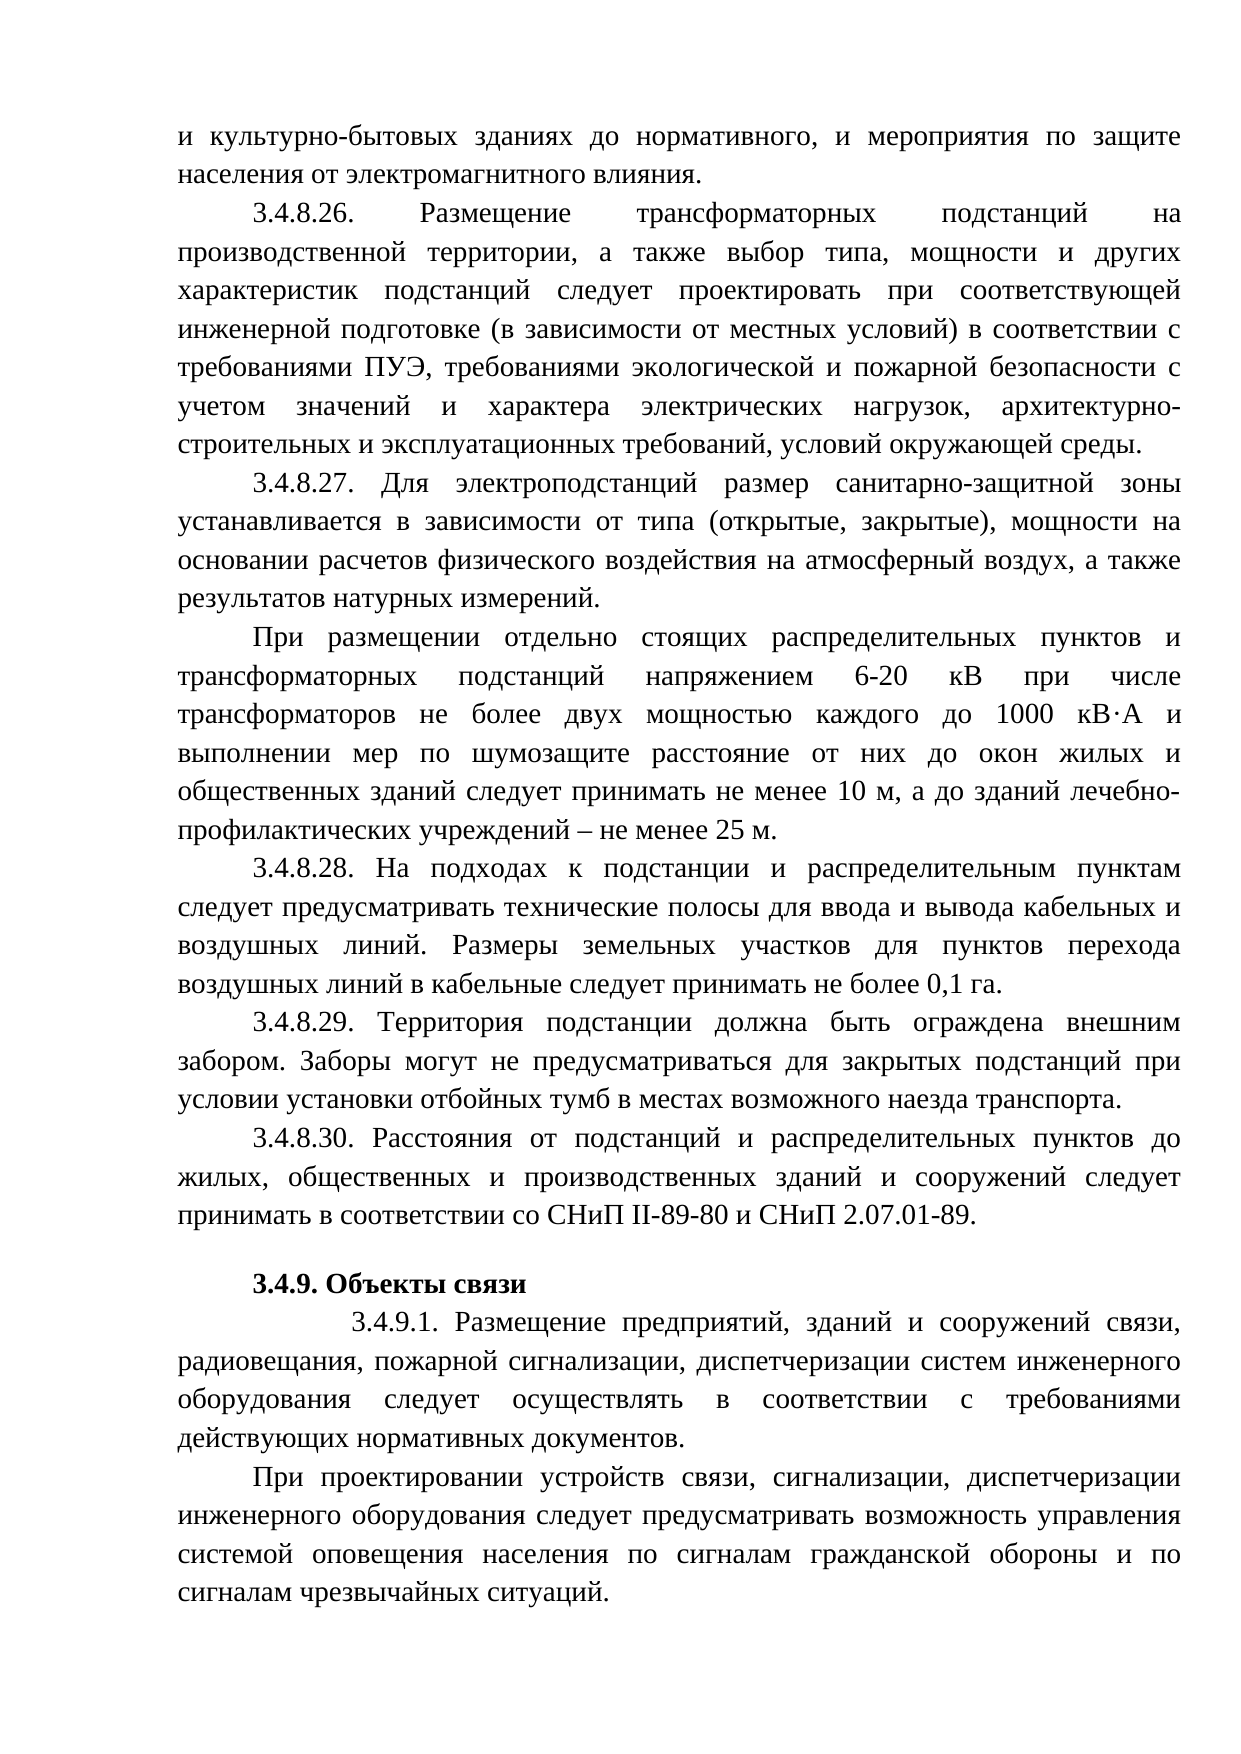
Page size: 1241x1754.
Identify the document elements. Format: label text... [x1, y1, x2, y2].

text 3.4.8.28. На подходах к подстанции и распределительным пунктам следует предусматривать технические полосы для ввода и вывода кабельных и воздушных линий. Размеры земельных участков для пунктов перехода воздушных линий в кабельные следует принимать не более 0,1 га. [177, 850, 1182, 999]
text 3.4.8.27. Для электроподстанций размер санитарно-защитной зоны устанавливается в зависимости от типа (открытые, закрытые), мощности на основании расчетов физического воздействия на атмосферный воздух, а также результатов натурных измерений. [177, 465, 1182, 614]
text 3.4.9.1. Размещение предприятий, зданий и сооружений связи, радиовещания, пожарной сигнализации, диспетчеризации систем инженерного оборудования следует осуществлять в соответствии с требованиями действующих нормативных документов. [177, 1304, 1182, 1454]
text 3.4.9. Объекты связи [177, 1266, 1182, 1299]
text 3.4.8.26. Размещение трансформаторных подстанций на производственной территории, а также выбор типа, мощности и других характеристик подстанций следует проектировать при соответствующей инженерной подготовке (в зависимости от местных условий) в соответствии с требованиями ПУЭ, требованиями экологической и пожарной безопасности с учетом значений и характера электрических нагрузок, архитектурно-строительных и эксплуатационных требований, условий окружающей среды. [177, 195, 1182, 460]
text 3.4.8.29. Территория подстанции должна быть ограждена внешним забором. Заборы могут не предусматриваться для закрытых подстанций при условии установки отбойных тумб в местах возможного наезда транспорта. [177, 1004, 1182, 1115]
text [177, 118, 1182, 190]
text При проектировании устройств связи, сигнализации, диспетчеризации инженерного оборудования следует предусматривать возможность управления системой оповещения населения по сигналам гражданской обороны и по сигналам чрезвычайных ситуаций. [177, 1459, 1182, 1608]
text 3.4.8.30. Расстояния от подстанций и распределительных пунктов до жилых, общественных и производственных зданий и сооружений следует принимать в соответствии со СНиП II-89-80 и СНиП 2.07.01-89. [177, 1120, 1182, 1231]
text При размещении отдельно стоящих распределительных пунктов и трансформаторных подстанций напряжением 6-20 кВ при числе трансформаторов не более двух мощностью каждого до 1000 кВА и выполнении мер по шумозащите расстояние от них до окон жилых и общественных зданий следует принимать не менее 10 м, а до зданий лечебно-профилактических учреждений – не менее 25 м. [177, 619, 1182, 845]
